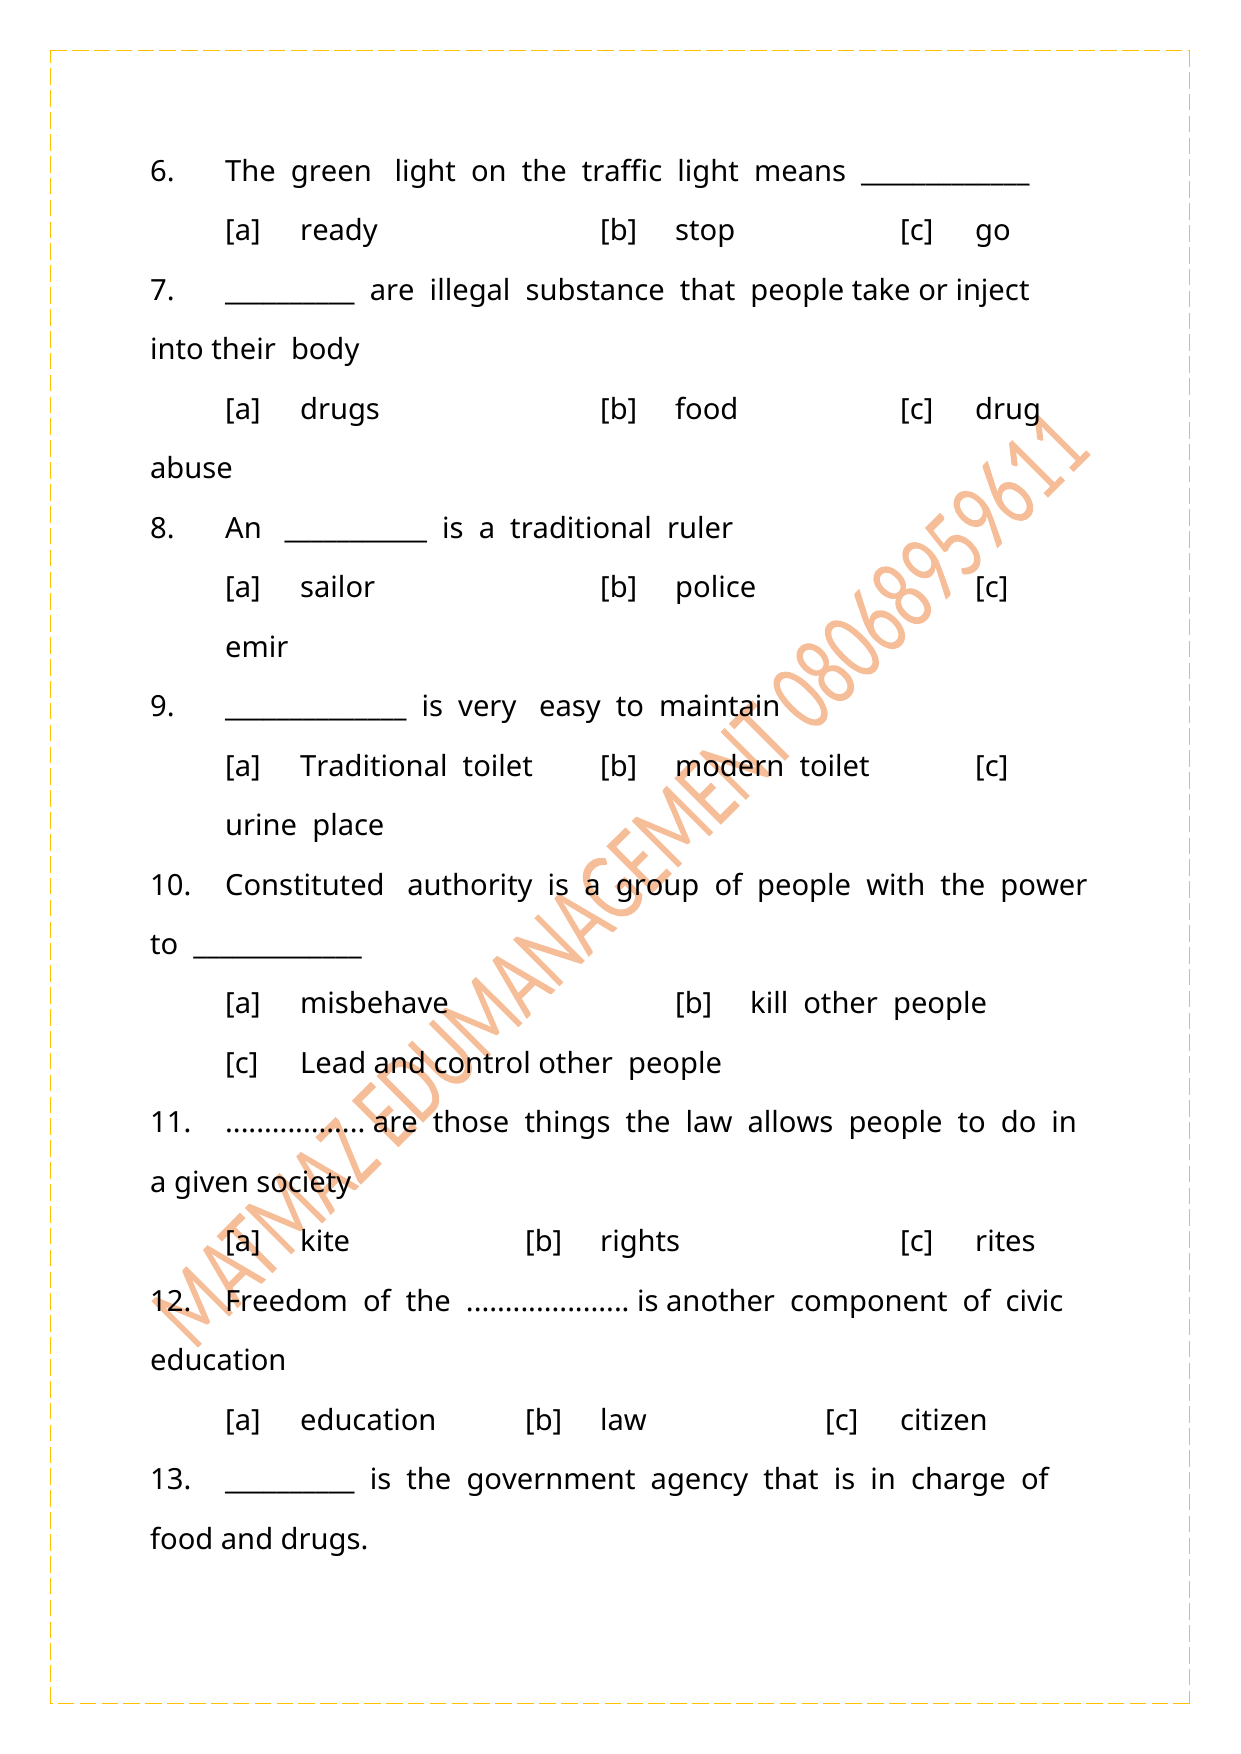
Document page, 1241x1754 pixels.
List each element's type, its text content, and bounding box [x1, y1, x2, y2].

text 7. __________ are illegal substance that people take or inject into their body [150, 269, 1090, 368]
text 9. ______________ is very easy to maintain [150, 685, 1090, 725]
text 8. An ___________ is a traditional ruler [150, 507, 1090, 547]
text 11. .................. are those things the law allows people to do in a given society [150, 1102, 1090, 1201]
text [a] drugs [b] food [c] drug abuse [150, 388, 1090, 487]
text 13. __________ is the government agency that is in charge of food and drugs. [150, 1458, 1090, 1558]
text [a] Traditional toilet [b] modern toilet [c] urine place [150, 745, 1090, 844]
text 6. The green light on the traffic light means _____________ [150, 150, 1090, 190]
text [c] Lead and control other people [150, 1042, 1090, 1082]
text 10. Constituted authority is a group of people with the power to _____________ [150, 864, 1090, 963]
text [a] ready [b] stop [c] go [150, 209, 1090, 249]
text [a] kite [b] rights [c] rites [150, 1221, 1090, 1260]
text [a] education [b] law [c] citizen [150, 1399, 1090, 1439]
text 12. Freedom of the ..................... is another component of civic education [150, 1280, 1090, 1379]
text [a] misbehave [b] kill other people [150, 983, 1090, 1022]
text [a] sailor [b] police [c] emir [150, 566, 1090, 666]
